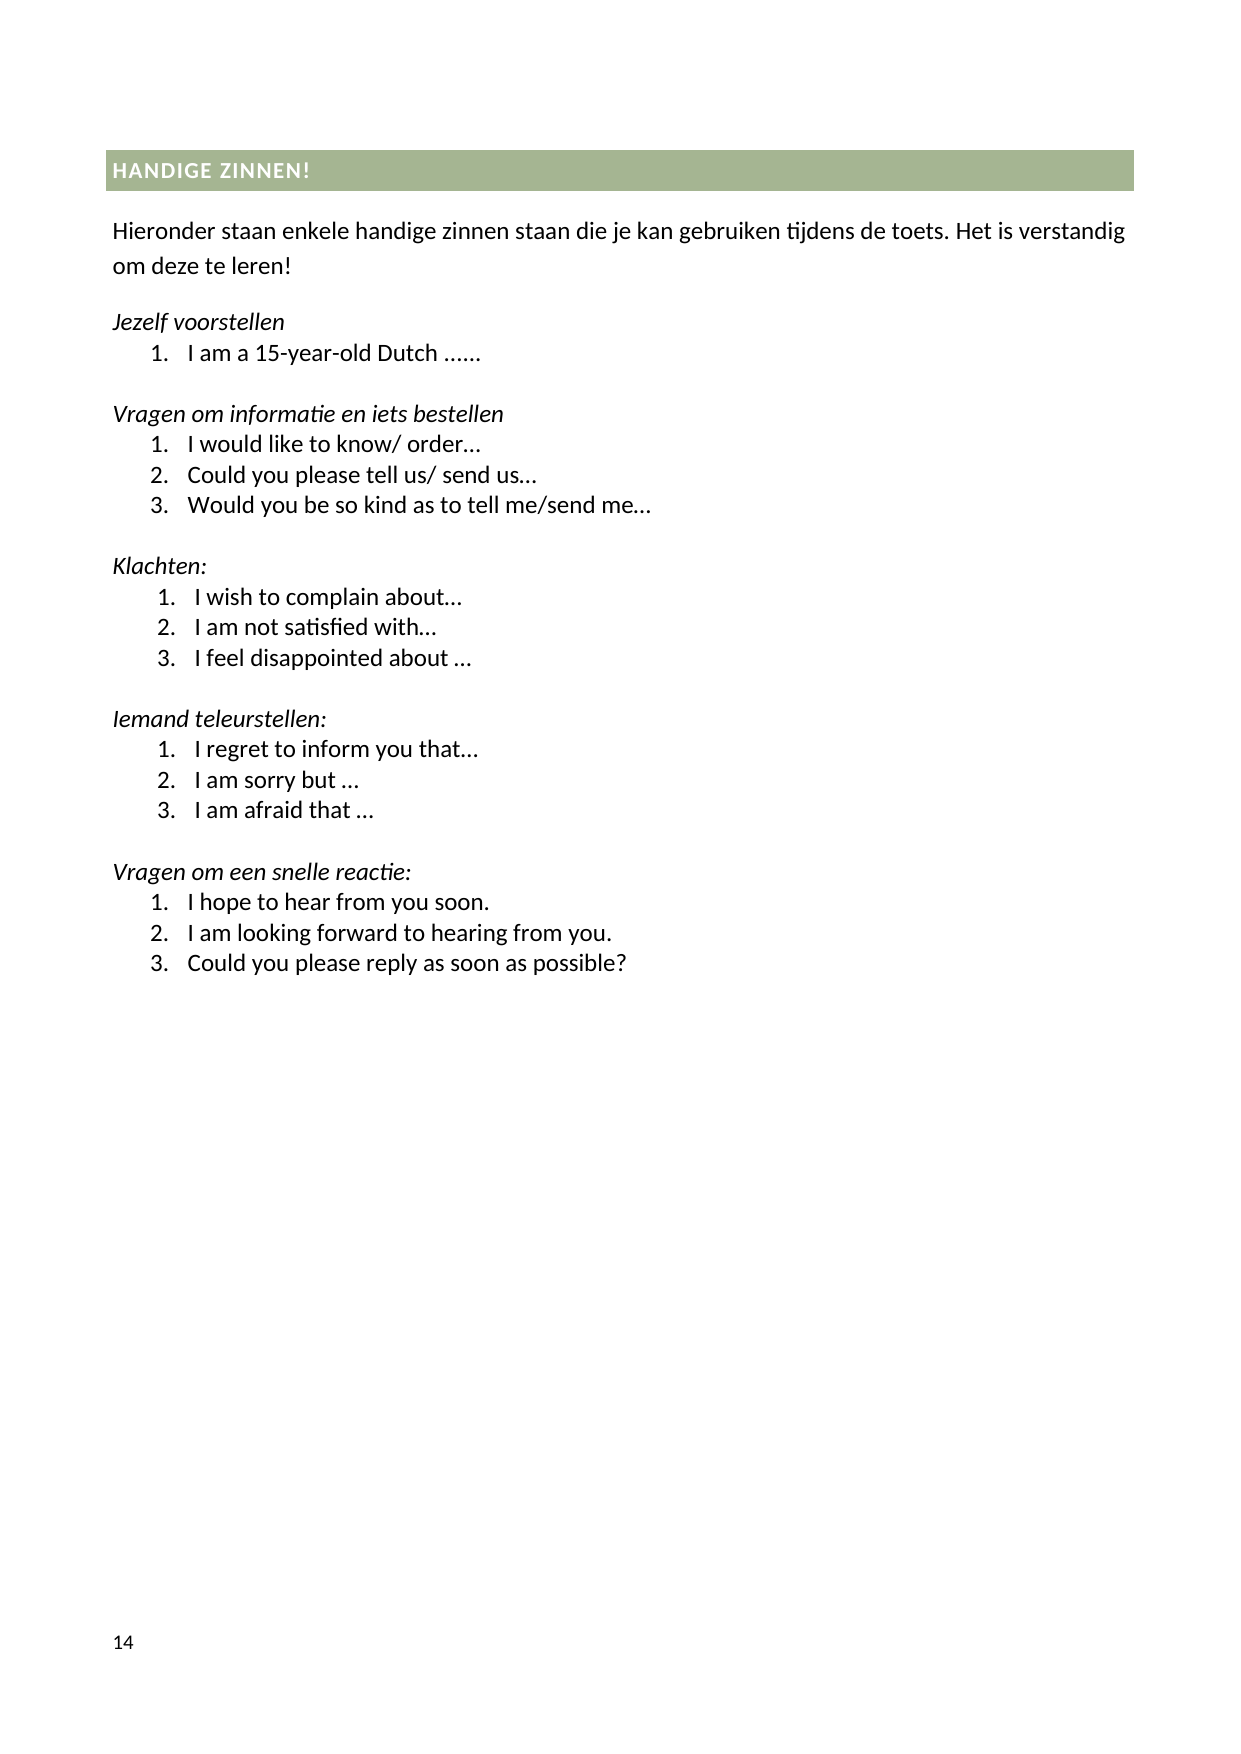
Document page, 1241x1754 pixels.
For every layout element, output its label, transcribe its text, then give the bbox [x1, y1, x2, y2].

list I would like to know/ order… [150, 428, 1128, 459]
list I regret to inform you that… [157, 734, 1128, 764]
list I am not satisfied with… [157, 612, 1128, 642]
list I am sorry but … [157, 764, 1128, 795]
list Would you be so kind as to tell me/send me… [150, 489, 1128, 520]
text Vragen om informatie en iets bestellen [112, 398, 1128, 428]
text Klachten: [112, 551, 1128, 581]
text Jezelf voorstellen [112, 306, 1128, 337]
list I feel disappointed about … [157, 642, 1128, 673]
text Iemand teleurstellen: [112, 703, 1128, 734]
list I am afraid that … [157, 795, 1128, 825]
list Could you please tell us/ send us… [150, 459, 1128, 489]
text Hieronder staan enkele handige zinnen staan die je kan gebruiken tijdens de toets. Het is verstandig om deze te leren! [112, 216, 1128, 281]
list I hope to hear from you soon. [150, 886, 1128, 917]
text Vragen om een snelle reactie: [112, 856, 1128, 886]
list I am looking forward to hearing from you. [150, 917, 1128, 947]
list I am a 15-year-old Dutch ...... [150, 337, 1128, 367]
subtitle Handige zinnen! [113, 156, 1128, 184]
list Could you please reply as soon as possible? [150, 947, 1128, 978]
list I wish to complain about… [157, 581, 1128, 612]
